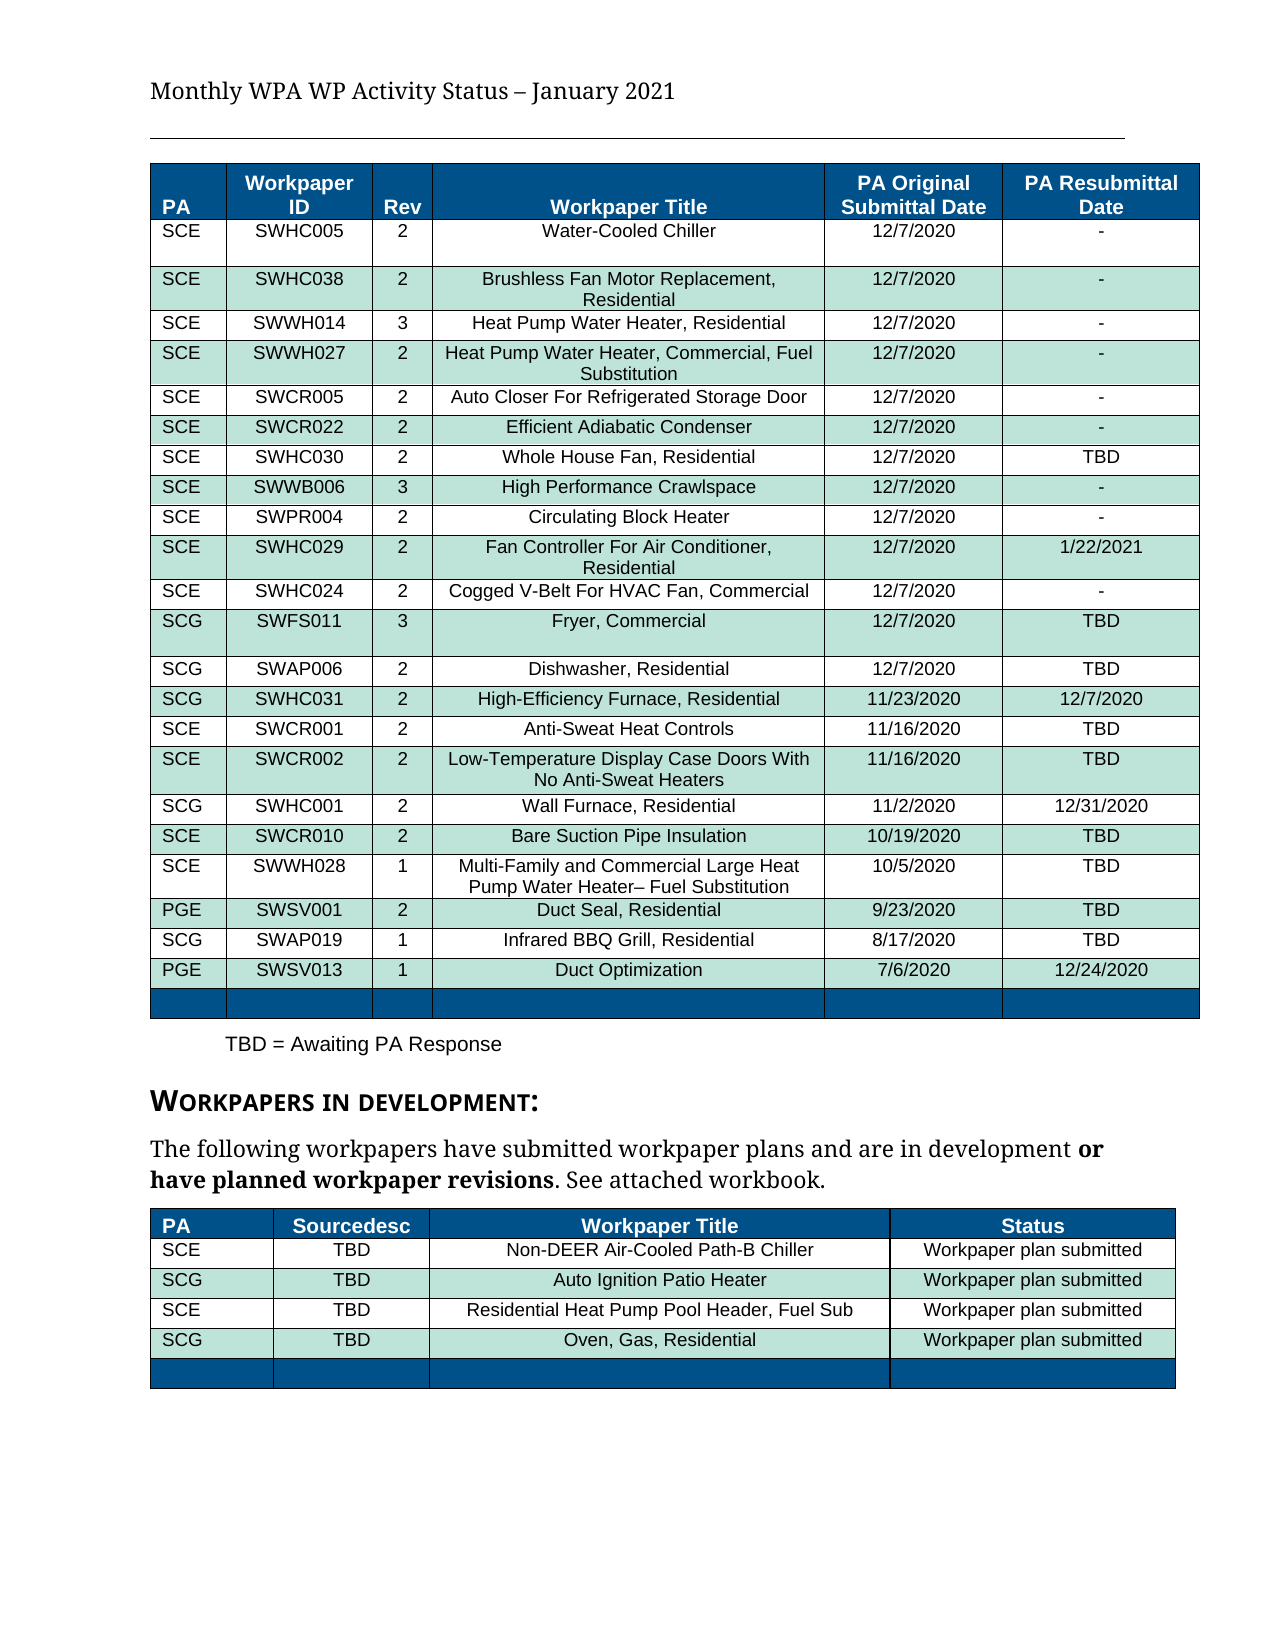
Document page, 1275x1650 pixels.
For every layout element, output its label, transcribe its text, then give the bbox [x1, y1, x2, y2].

table_cell 12/7/2020 [825, 476, 1002, 504]
table_cell - [1003, 476, 1199, 504]
table_header PA [151, 164, 226, 219]
table_cell [891, 1359, 1175, 1388]
table_cell - [1003, 220, 1199, 266]
table_cell 12/7/2020 [825, 536, 1002, 579]
table_cell Multi-Family and Commercial Large Heat Pump Water Heater– Fuel Substitution [433, 855, 824, 898]
table_cell 2 [373, 267, 432, 310]
table_cell SCE [151, 717, 226, 746]
table_cell TBD [274, 1269, 429, 1298]
table_cell Whole House Fan, Residential [433, 446, 824, 474]
table_cell [274, 1359, 429, 1388]
table_cell Non-DEER Air-Cooled Path-B Chiller [430, 1239, 889, 1268]
table_cell Cogged V-Belt For HVAC Fan, Commercial [433, 580, 824, 609]
table_cell SCG [151, 1329, 273, 1358]
table_header Rev [373, 164, 432, 219]
table_cell Fryer, Commercial [433, 610, 824, 656]
table_cell Workpaper plan submitted [891, 1239, 1175, 1268]
table_cell TBD [1003, 899, 1199, 928]
table_cell Workpaper plan submitted [891, 1269, 1175, 1298]
table_cell SCE [151, 506, 226, 534]
table_cell SCG [151, 687, 226, 716]
table_cell TBD [1003, 717, 1199, 746]
table_cell TBD [1003, 610, 1199, 656]
table_cell Water-Cooled Chiller [433, 220, 824, 266]
table_cell TBD [274, 1239, 429, 1268]
table_cell 2 [373, 795, 432, 824]
table_cell PGE [151, 899, 226, 928]
table_cell Fan Controller For Air Conditioner, Residential [433, 536, 824, 579]
table_cell 2 [373, 506, 432, 534]
table_cell TBD [1003, 825, 1199, 854]
table_cell Circulating Block Heater [433, 506, 824, 534]
table_header Workpaper ID [227, 164, 372, 219]
table_cell SWHC030 [227, 446, 372, 474]
table_cell SCG [151, 657, 226, 686]
table_cell [227, 989, 372, 1018]
table_cell 12/7/2020 [825, 657, 1002, 686]
table_cell TBD [1003, 657, 1199, 686]
table_cell SCE [151, 446, 226, 474]
table_cell SWCR001 [227, 717, 372, 746]
table_cell TBD [1003, 855, 1199, 898]
table_cell [151, 1359, 273, 1388]
table_cell Low-Temperature Display Case Doors With No Anti-Sweat Heaters [433, 747, 824, 794]
table_cell - [1003, 267, 1199, 310]
table_cell 2 [373, 220, 432, 266]
table_cell TBD [274, 1329, 429, 1358]
table_cell 12/7/2020 [825, 506, 1002, 534]
subtitle Workpapers in development: [150, 1080, 1125, 1120]
table_cell High Performance Crawlspace [433, 476, 824, 504]
table_cell SCE [151, 311, 226, 340]
table_cell 3 [373, 311, 432, 340]
table_cell SCG [151, 795, 226, 824]
table_cell Wall Furnace, Residential [433, 795, 824, 824]
table_cell SWPR004 [227, 506, 372, 534]
table_header Status [891, 1209, 1175, 1238]
table_cell 12/7/2020 [825, 267, 1002, 310]
table_cell Infrared BBQ Grill, Residential [433, 929, 824, 958]
table_header Sourcedesc [274, 1209, 429, 1238]
table_cell 2 [373, 446, 432, 474]
table_cell - [1003, 506, 1199, 534]
table_cell 10/19/2020 [825, 825, 1002, 854]
table_cell SWAP006 [227, 657, 372, 686]
table_cell SCE [151, 1239, 273, 1268]
table_cell Oven, Gas, Residential [430, 1329, 889, 1358]
table_cell 12/24/2020 [1003, 959, 1199, 988]
table_cell PGE [151, 959, 226, 988]
table_cell 12/7/2020 [825, 341, 1002, 384]
table_cell 10/5/2020 [825, 855, 1002, 898]
table_cell 2 [373, 386, 432, 414]
table_cell Anti-Sweat Heat Controls [433, 717, 824, 746]
table_cell Dishwasher, Residential [433, 657, 824, 686]
table_cell Auto Closer For Refrigerated Storage Door [433, 386, 824, 414]
table_cell [430, 1359, 889, 1388]
table_cell SWHC038 [227, 267, 372, 310]
table_cell 11/16/2020 [825, 747, 1002, 794]
table_cell SCE [151, 220, 226, 266]
table_cell 8/17/2020 [825, 929, 1002, 958]
table_header Workpaper Title [430, 1209, 889, 1238]
table_cell Bare Suction Pipe Insulation [433, 825, 824, 854]
table_cell SWCR022 [227, 416, 372, 444]
table_cell SWSV013 [227, 959, 372, 988]
table_cell 12/7/2020 [1003, 687, 1199, 716]
table_cell TBD [1003, 929, 1199, 958]
table_cell [151, 989, 226, 1018]
table_cell - [1003, 580, 1199, 609]
table_cell SWSV001 [227, 899, 372, 928]
table_cell 11/2/2020 [825, 795, 1002, 824]
text TBD = Awaiting PA Response [150, 1031, 1125, 1055]
table_cell Workpaper plan submitted [891, 1299, 1175, 1328]
table_cell 2 [373, 657, 432, 686]
table_cell SCG [151, 610, 226, 656]
table_cell SWWH014 [227, 311, 372, 340]
table_cell Duct Optimization [433, 959, 824, 988]
table_cell 2 [373, 341, 432, 384]
table_cell 2 [373, 687, 432, 716]
table_cell - [1003, 386, 1199, 414]
table_cell TBD [1003, 747, 1199, 794]
table_cell SCE [151, 341, 226, 384]
table_cell 9/23/2020 [825, 899, 1002, 928]
table_cell SWWH028 [227, 855, 372, 898]
table_cell 7/6/2020 [825, 959, 1002, 988]
table_cell SCE [151, 416, 226, 444]
table_cell [433, 989, 824, 1018]
table_cell SWHC024 [227, 580, 372, 609]
table_cell SWHC005 [227, 220, 372, 266]
table_cell [1003, 989, 1199, 1018]
table_cell 12/7/2020 [825, 610, 1002, 656]
table_cell SWCR005 [227, 386, 372, 414]
table_cell Duct Seal, Residential [433, 899, 824, 928]
table_cell - [1003, 341, 1199, 384]
table_cell 2 [373, 747, 432, 794]
table_cell SWCR010 [227, 825, 372, 854]
table_cell Heat Pump Water Heater, Residential [433, 311, 824, 340]
table_cell SWHC031 [227, 687, 372, 716]
table_cell SWWH027 [227, 341, 372, 384]
table_cell 3 [373, 610, 432, 656]
table_cell SCE [151, 747, 226, 794]
table_cell High-Efficiency Furnace, Residential [433, 687, 824, 716]
table_cell SCE [151, 476, 226, 504]
table_cell SWWB006 [227, 476, 372, 504]
table_cell SCE [151, 580, 226, 609]
table_cell SCE [151, 536, 226, 579]
table_cell SCE [151, 386, 226, 414]
table_cell Workpaper plan submitted [891, 1329, 1175, 1358]
table_cell 2 [373, 416, 432, 444]
table_cell Efficient Adiabatic Condenser [433, 416, 824, 444]
table_cell [373, 989, 432, 1018]
table_cell SCE [151, 267, 226, 310]
table_cell [825, 989, 1002, 1018]
table_cell 12/7/2020 [825, 220, 1002, 266]
table_cell Auto Ignition Patio Heater [430, 1269, 889, 1298]
table_cell 1/22/2021 [1003, 536, 1199, 579]
table_cell 1 [373, 929, 432, 958]
table_header PA [151, 1209, 273, 1238]
table_cell 2 [373, 717, 432, 746]
table_cell 2 [373, 580, 432, 609]
table_cell Residential Heat Pump Pool Header, Fuel Sub [430, 1299, 889, 1328]
table_cell TBD [274, 1299, 429, 1328]
table_header Workpaper Title [433, 164, 824, 219]
table_cell 2 [373, 536, 432, 579]
table_cell 12/7/2020 [825, 311, 1002, 340]
table_cell 1 [373, 959, 432, 988]
text The following workpapers have submitted workpaper plans and are in development or have planned workpaper revisions. See attached workbook. [150, 1133, 1125, 1195]
table_cell SCG [151, 1269, 273, 1298]
table_cell SWHC029 [227, 536, 372, 579]
table_cell SWFS011 [227, 610, 372, 656]
table_cell TBD [1003, 446, 1199, 474]
table_cell SWHC001 [227, 795, 372, 824]
table_cell Brushless Fan Motor Replacement, Residential [433, 267, 824, 310]
table_cell 11/23/2020 [825, 687, 1002, 716]
table_cell 12/7/2020 [825, 446, 1002, 474]
table_cell Heat Pump Water Heater, Commercial, Fuel Substitution [433, 341, 824, 384]
table_cell SWCR002 [227, 747, 372, 794]
table_cell SWAP019 [227, 929, 372, 958]
table_header PA Original Submittal Date [825, 164, 1002, 219]
table_cell 2 [373, 825, 432, 854]
table_cell - [1003, 311, 1199, 340]
table_cell 12/7/2020 [825, 580, 1002, 609]
table_cell 11/16/2020 [825, 717, 1002, 746]
table_cell SCE [151, 825, 226, 854]
table_header PA Resubmittal Date [1003, 164, 1199, 219]
table_cell 12/7/2020 [825, 416, 1002, 444]
table_cell 12/7/2020 [825, 386, 1002, 414]
table_cell 12/31/2020 [1003, 795, 1199, 824]
table_cell - [1003, 416, 1199, 444]
table_cell SCE [151, 1299, 273, 1328]
table_cell 3 [373, 476, 432, 504]
table_cell SCG [151, 929, 226, 958]
table_cell 2 [373, 899, 432, 928]
table_cell 1 [373, 855, 432, 898]
table_cell SCE [151, 855, 226, 898]
